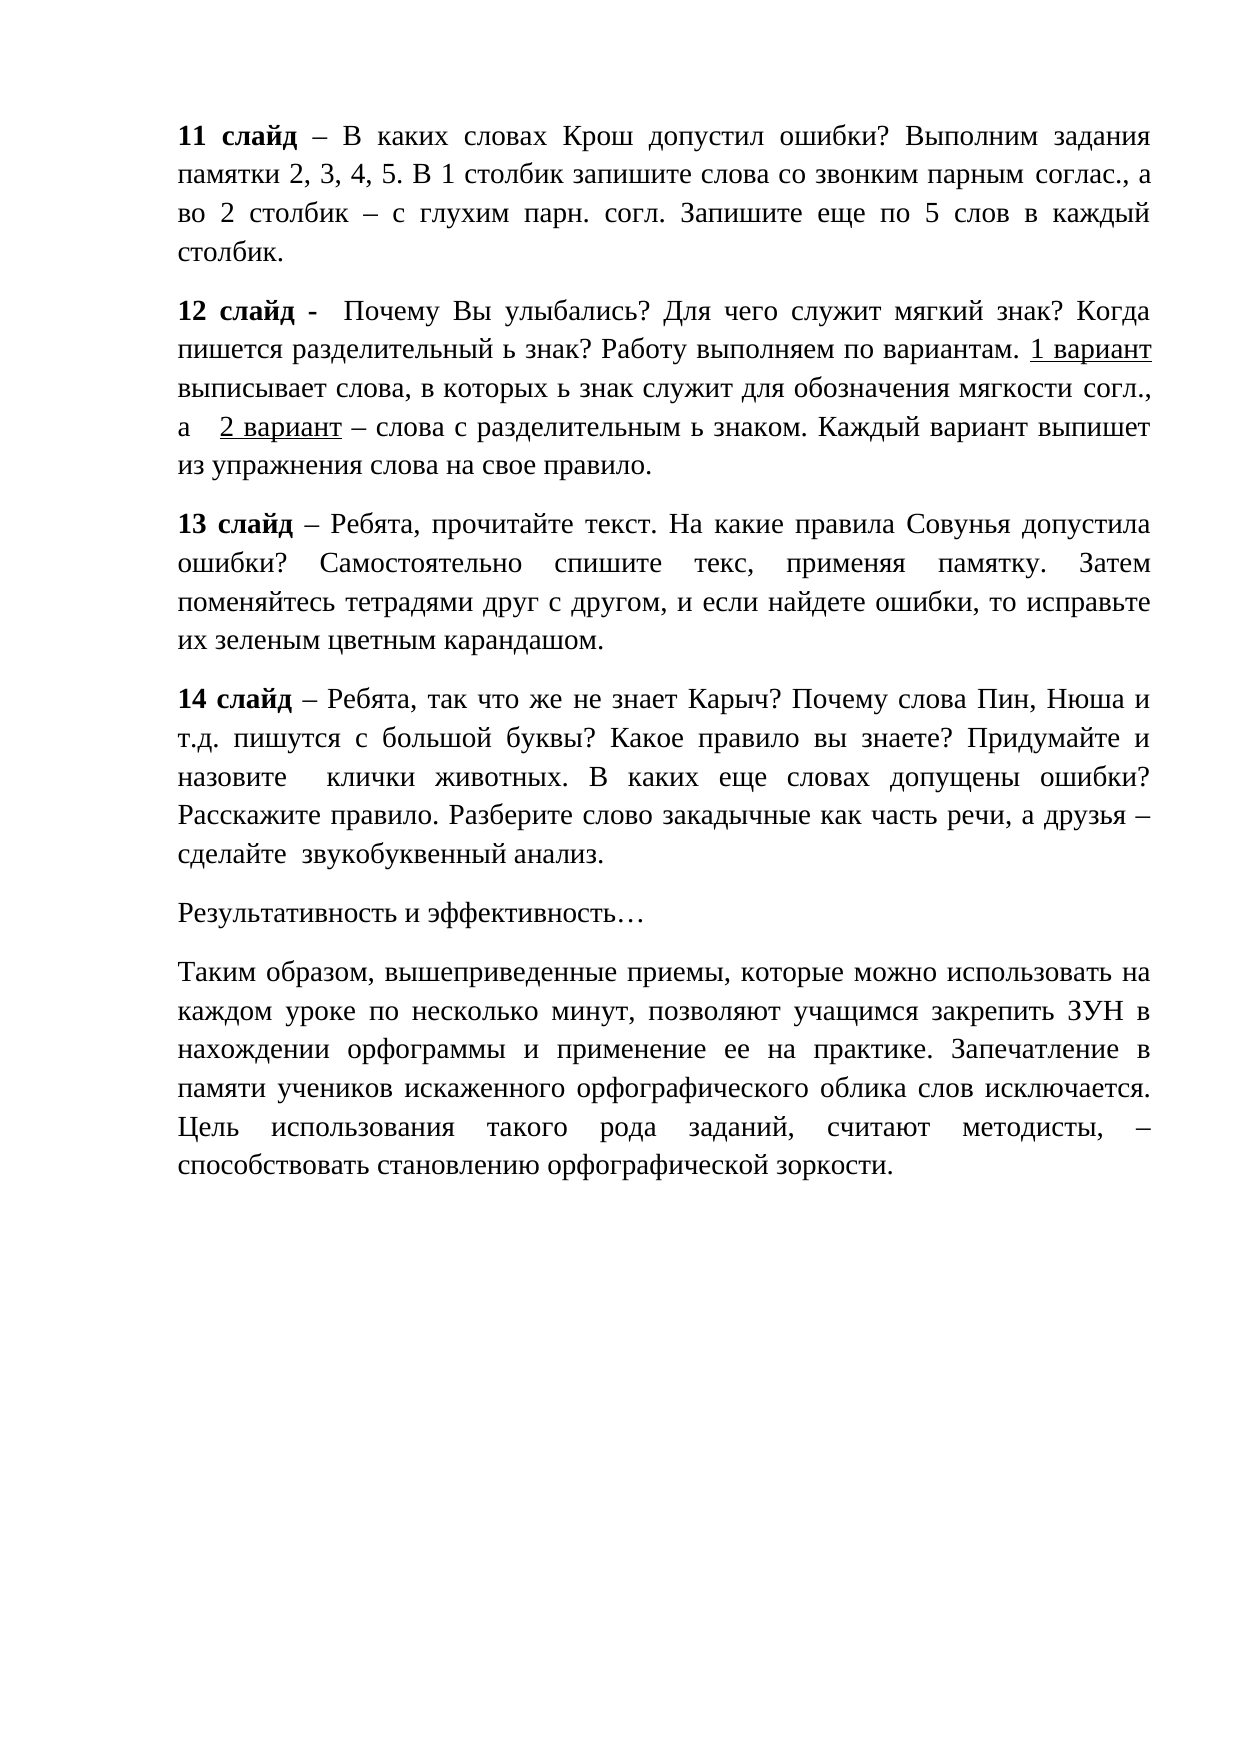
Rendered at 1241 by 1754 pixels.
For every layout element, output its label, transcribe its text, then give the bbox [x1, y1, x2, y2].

text 12 слайд - Почему Вы улыбались? Для чего служит мягкий знак? Когда пишется разделительный ь знак? Работу выполняем по вариантам. 1 вариант выписывает слова, в которых ь знак служит для обозначения мягкости cогл., а 2 вариант – слова с разделительным ь знаком. Каждый вариант выпишет из упражнения слова на свое правило. [177, 293, 1152, 481]
text 13 слайд – Ребята, прочитайте текст. На какие правила Совунья допустила ошибки? Самостоятельно спишите текс, применяя памятку. Затем поменяйтесь тетрадями друг с другом, и если найдете ошибки, то исправьте их зеленым цветным карандашом. [177, 507, 1152, 656]
text Результативность и эффективность… [177, 895, 1152, 929]
text 11 слайд – В каких словах Крош допустил ошибки? Выполним задания памятки 2, 3, 4, 5. В 1 столбик запишите слова со звонким парным cоглас., а во 2 столбик – с глухим парн. согл. Запишите еще по 5 слов в каждый столбик. [177, 118, 1152, 267]
text 14 слайд – Ребята, так что же не знает Карыч? Почему слова Пин, Нюша и т.д. пишутся с большой буквы? Какое правило вы знаете? Придумайте и назовите клички животных. В каких еще словах допущены ошибки? Расскажите правило. Разберите слово закадычные как часть речи, а друзья – сделайте звукобуквенный анализ. [177, 682, 1152, 869]
text Таким образом, вышеприведенные приемы, которые можно использовать на каждом уроке по несколько минут, позволяют учащимся закрепить ЗУН в нахождении орфограммы и применение ее на практике. Запечатление в памяти учеников искаженного орфографического облика слов исключается. Цель использования такого рода заданий, считают методисты, – способствовать становлению орфографической зоркости. [177, 954, 1152, 1181]
